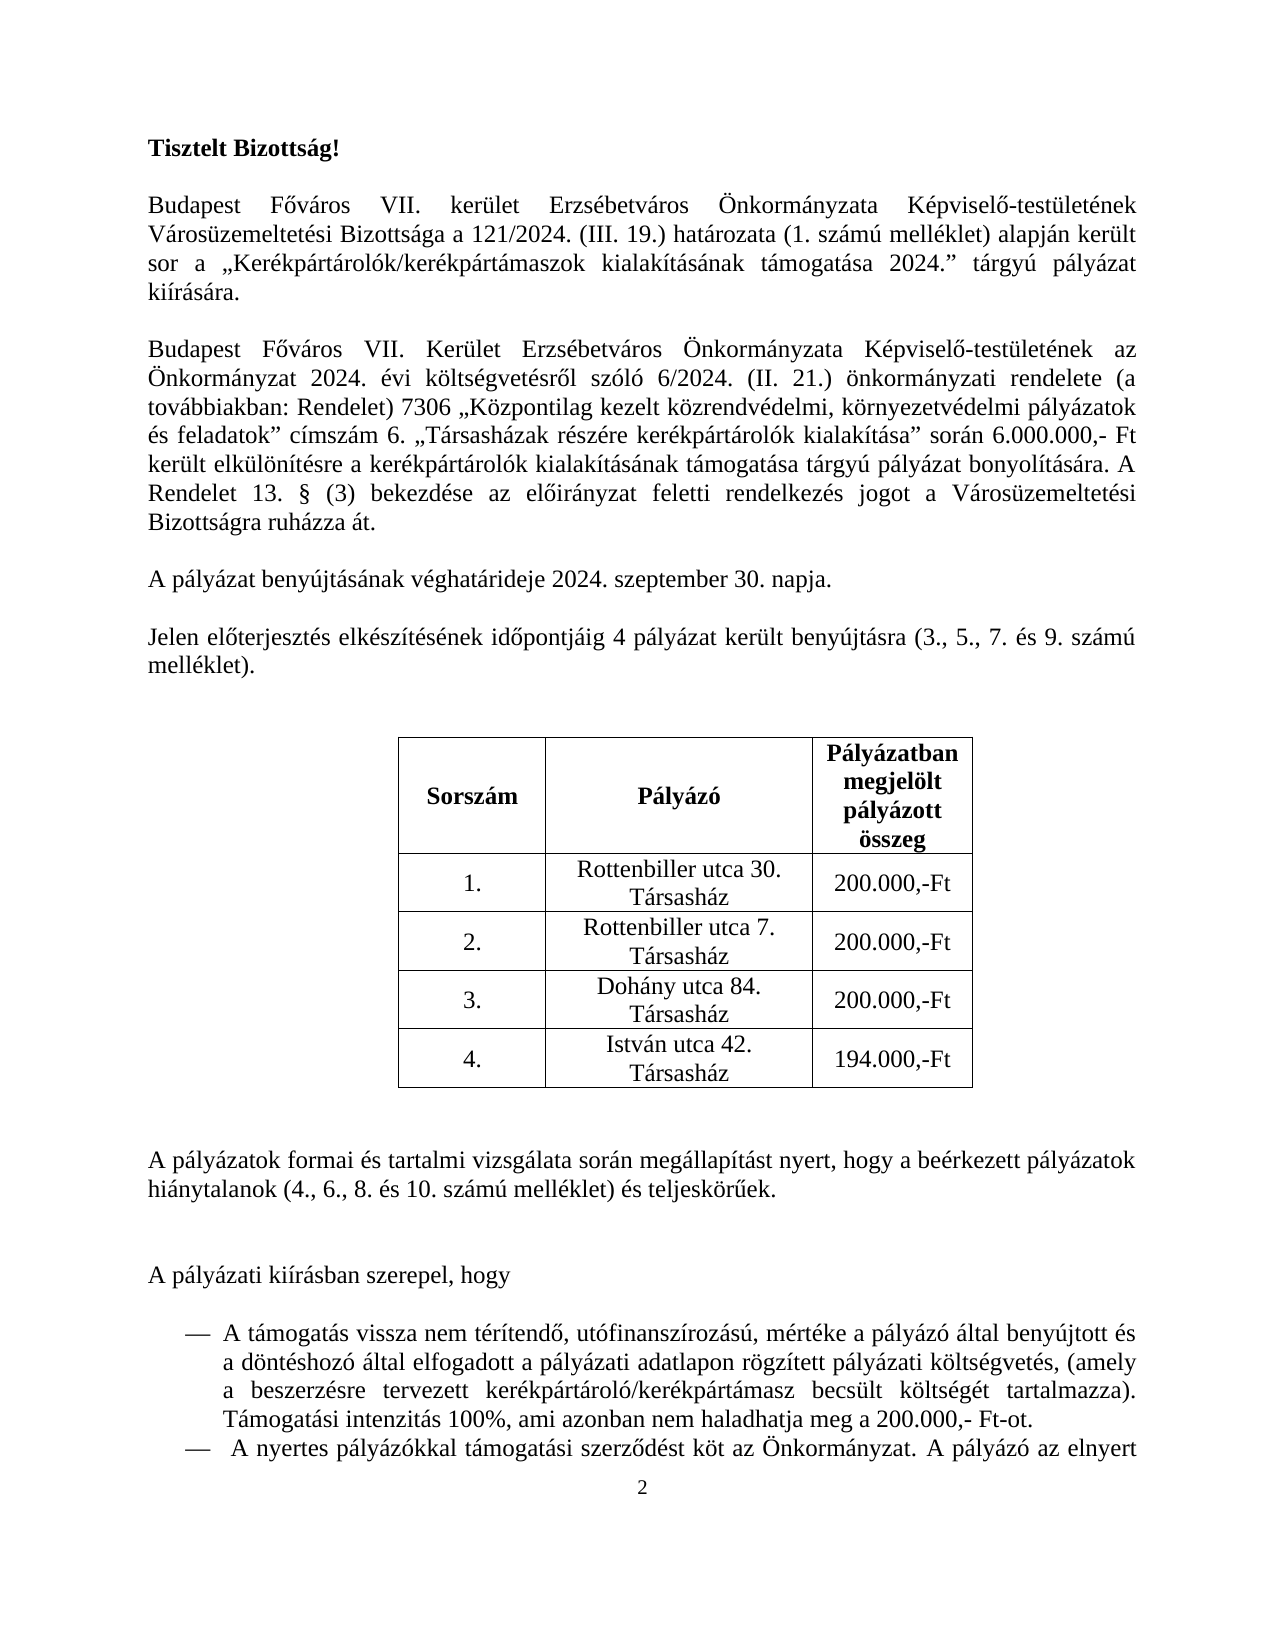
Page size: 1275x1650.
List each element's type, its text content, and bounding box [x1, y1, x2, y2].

table_cell 4. [399, 1029, 545, 1087]
table_cell Rottenbiller utca 30. Társasház [546, 854, 812, 911]
table_cell István utca 42. Társasház [546, 1029, 812, 1087]
table_header Pályázatban megjelölt pályázott összeg [813, 738, 972, 853]
table_cell 194.000,-Ft [813, 1029, 972, 1087]
table_cell 200.000,-Ft [813, 854, 972, 911]
text Tisztelt Bizottság! [148, 133, 1137, 162]
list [185, 1433, 1137, 1462]
text A pályázati kiírásban szerepel, hogy [148, 1260, 1137, 1289]
table_cell 3. [399, 971, 545, 1028]
table_header Pályázó [546, 738, 812, 853]
table_cell Rottenbiller utca 7. Társasház [546, 912, 812, 970]
text A pályázatok formai és tartalmi vizsgálata során megállapítást nyert, hogy a beérkezett pályázatok hiánytalanok (4., 6., 8. és 10. számú melléklet) és teljeskörűek. [148, 1145, 1137, 1203]
list A támogatás vissza nem térítendő, utófinanszírozású, mértéke a pályázó által benyújtott és a döntéshozó által elfogadott a pályázati adatlapon rögzített pályázati költségvetés, (amely a beszerzésre tervezett kerékpártároló/kerékpártámasz becsült költségét tartalmazza). Támogatási intenzitás 100%, ami azonban nem haladhatja meg a 200.000,- Ft-ot. [185, 1318, 1137, 1433]
table_header Sorszám [399, 738, 545, 853]
text Jelen előterjesztés elkészítésének időpontjáig 4 pályázat került benyújtásra (3., 5., 7. és 9. számú melléklet). [148, 622, 1137, 679]
text Budapest Főváros VII. kerület Erzsébetváros Önkormányzata Képviselő-testületének Városüzemeltetési Bizottsága a 121/2024. (III. 19.) határozata (1. számú melléklet) alapján került sor a „Kerékpártárolók/kerékpártámaszok kialakításának támogatása 2024.” tárgyú pályázat kiírására. [148, 190, 1137, 305]
table_cell 200.000,-Ft [813, 912, 972, 970]
text A pályázat benyújtásának véghatárideje 2024. szeptember 30. napja. [148, 564, 1137, 593]
table_cell 2. [399, 912, 545, 970]
text Budapest Főváros VII. Kerület Erzsébetváros Önkormányzata Képviselő-testületének az Önkormányzat 2024. évi költségvetésről szóló 6/2024. (II. 21.) önkormányzati rendelete (a továbbiakban: Rendelet) 7306 „Központilag kezelt közrendvédelmi, környezetvédelmi pályázatok és feladatok” címszám 6. „Társasházak részére kerékpártárolók kialakítása” során 6.000.000,- Ft került elkülönítésre a kerékpártárolók kialakításának támogatása tárgyú pályázat bonyolítására. A Rendelet 13. § (3) bekezdése az előirányzat feletti rendelkezés jogot a Városüzemeltetési Bizottságra ruházza át. [148, 334, 1137, 535]
table_cell Dohány utca 84. Társasház [546, 971, 812, 1028]
table_cell 1. [399, 854, 545, 911]
table_cell 200.000,-Ft [813, 971, 972, 1028]
